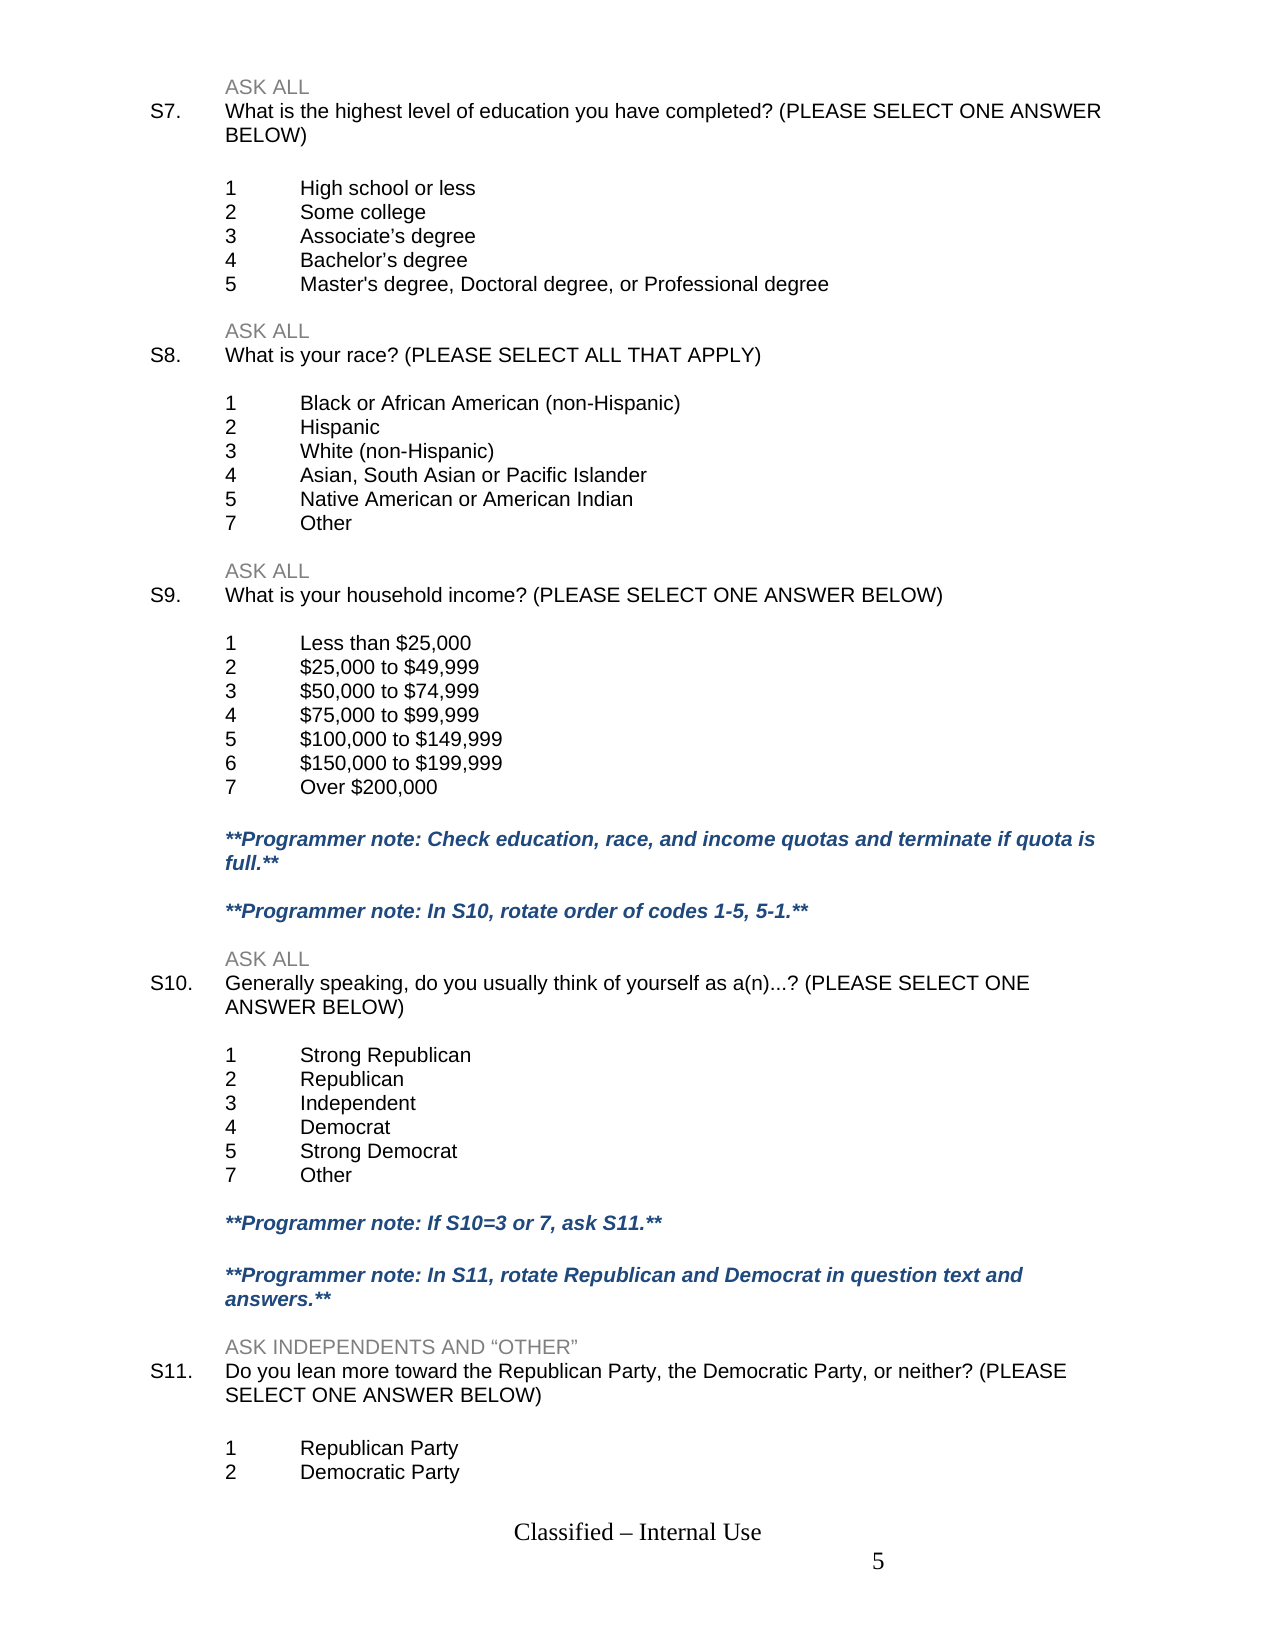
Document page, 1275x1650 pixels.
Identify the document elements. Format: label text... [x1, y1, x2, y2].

text 2 $25,000 to $49,999 [150, 655, 1125, 679]
text 4 Asian, South Asian or Pacific Islander [150, 463, 1125, 487]
text 6 $150,000 to $199,999 [150, 751, 1125, 774]
text 5 Native American or American Indian [150, 487, 1125, 511]
text 7 Other [150, 1163, 1125, 1187]
text S11. Do you lean more toward the Republican Party, the Democratic Party, or neither? (PLEASE SELECT ONE ANSWER BELOW) [150, 1359, 1125, 1407]
text 3 Independent [150, 1091, 1125, 1115]
text ASK INDEPENDENTS AND “OTHER” [150, 1335, 1125, 1359]
text S10. Generally speaking, do you usually think of yourself as a(n)...? (PLEASE SELECT ONE ANSWER BELOW) [150, 971, 1125, 1019]
text S7. What is the highest level of education you have completed? (PLEASE SELECT ONE ANSWER BELOW) [150, 99, 1125, 147]
text 3 Associate’s degree [150, 223, 1125, 247]
text S9. What is your household income? (PLEASE SELECT ONE ANSWER BELOW) [150, 583, 1125, 607]
text 5 Strong Democrat [150, 1139, 1125, 1163]
text 3 $50,000 to $74,999 [150, 679, 1125, 703]
text 4 Democrat [150, 1115, 1125, 1139]
text 2 Democratic Party [150, 1460, 1125, 1484]
text 1 Less than $25,000 [150, 631, 1125, 655]
text 7 Over $200,000 [150, 774, 1125, 798]
text 5 $100,000 to $149,999 [150, 727, 1125, 751]
text ASK ALL [150, 319, 1125, 343]
text **Programmer note: If S10=3 or 7, ask S11.** [150, 1211, 1125, 1234]
text ASK ALL [150, 559, 1125, 583]
text 4 Bachelor’s degree [150, 247, 1125, 271]
text 3 White (non-Hispanic) [150, 439, 1125, 463]
text 1 Black or African American (non-Hispanic) [150, 391, 1125, 415]
text **Programmer note: Check education, race, and income quotas and terminate if quota is full.** [150, 827, 1125, 875]
text **Programmer note: In S11, rotate Republican and Democrat in question text and answers.** [150, 1263, 1125, 1311]
text 2 Republican [150, 1067, 1125, 1091]
text 2 Some college [150, 199, 1125, 223]
text 5 Master's degree, Doctoral degree, or Professional degree [150, 271, 1125, 295]
text 7 Other [150, 511, 1125, 535]
text 1 Strong Republican [150, 1043, 1125, 1067]
text 2 Hispanic [150, 415, 1125, 439]
text **Programmer note: In S10, rotate order of codes 1-5, 5-1.** [150, 899, 1125, 923]
text S8. What is your race? (PLEASE SELECT ALL THAT APPLY) [150, 343, 1125, 367]
text ASK ALL [225, 75, 1125, 99]
text ASK ALL [150, 947, 1125, 971]
text 1 High school or less [150, 176, 1125, 199]
text 1 Republican Party [150, 1436, 1125, 1460]
text 4 $75,000 to $99,999 [150, 703, 1125, 727]
